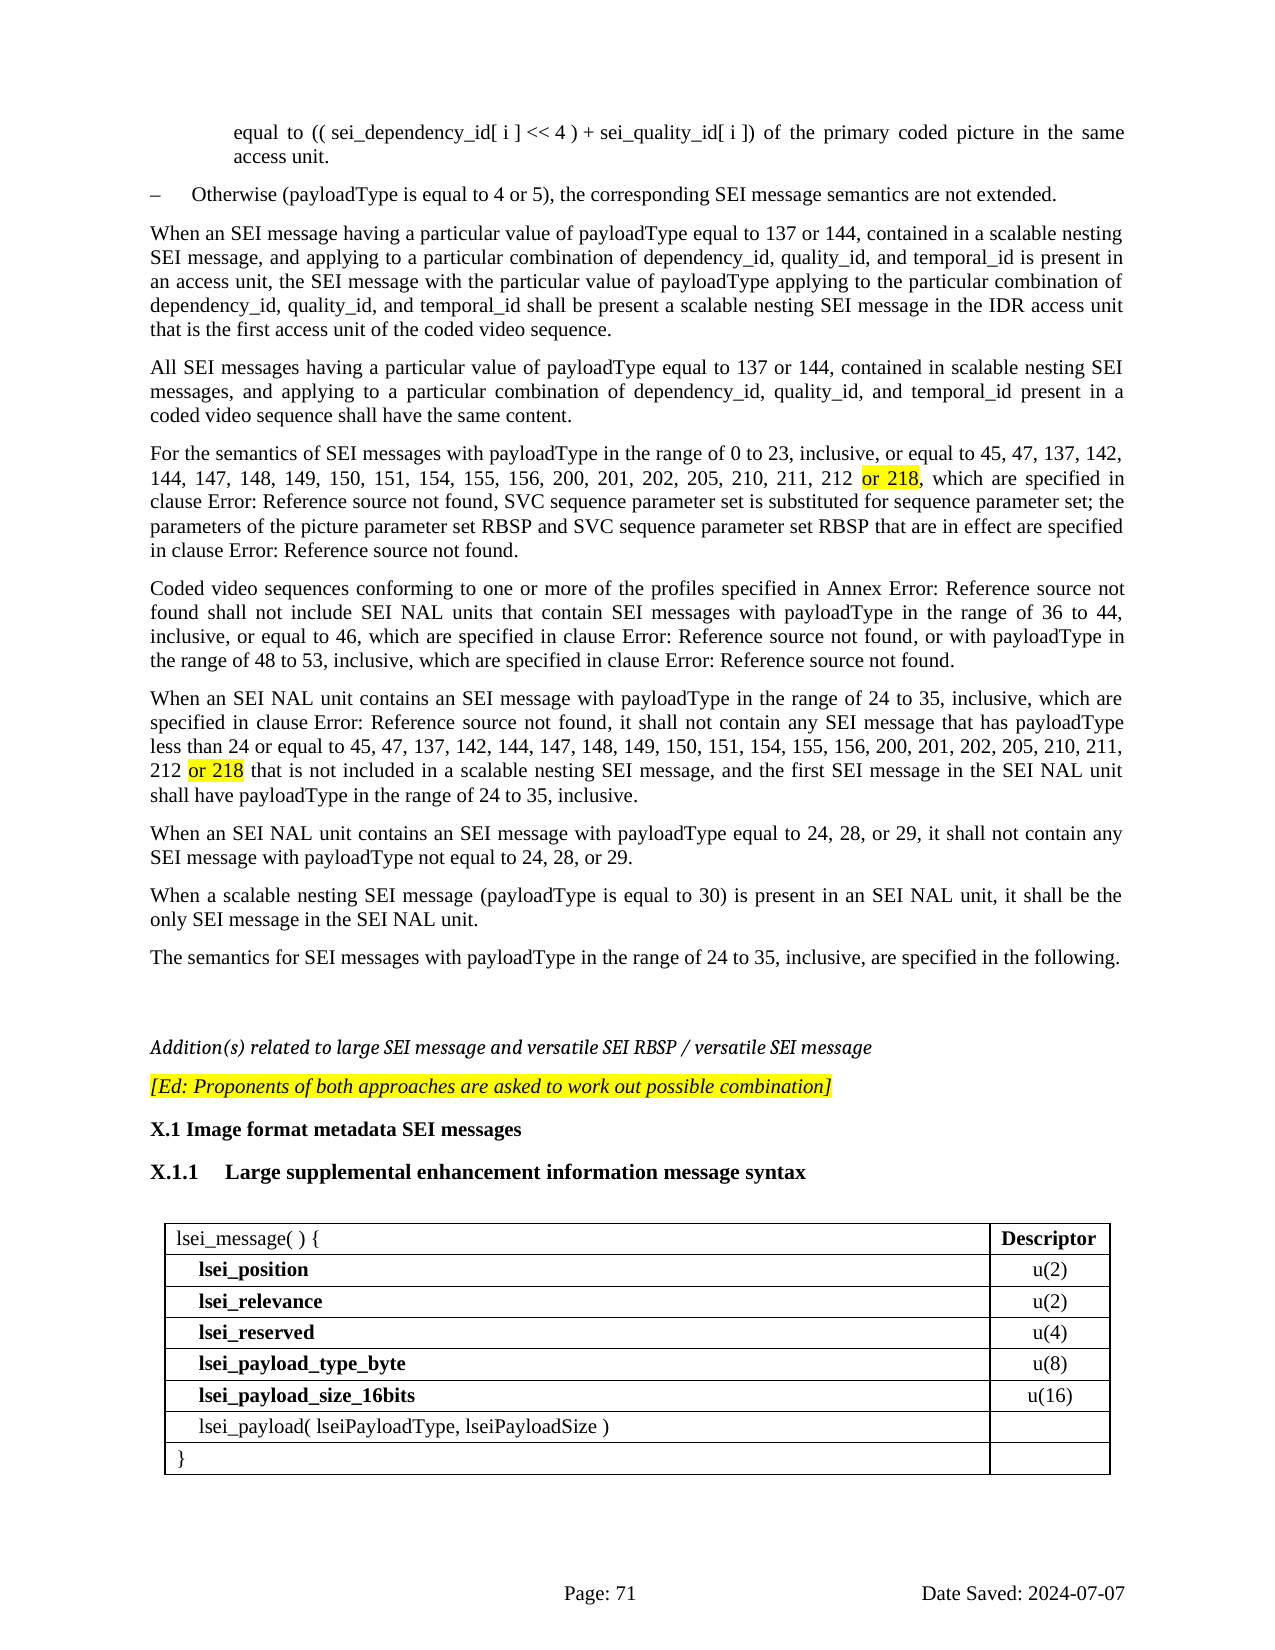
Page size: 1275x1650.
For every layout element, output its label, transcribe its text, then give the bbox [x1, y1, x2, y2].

text All SEI messages having a particular value of payloadType equal to 137 or 144, contained in scalable nesting SEI messages, and applying to a particular combination of dependency_id, quality_id, and temporal_id present in a coded video sequence shall have the same content. [150, 355, 1125, 427]
text When an SEI message having a particular value of payloadType equal to 137 or 144, contained in a scalable nesting SEI message, and applying to a particular combination of dependency_id, quality_id, and temporal_id is present in an access unit, the SEI message with the particular value of payloadType applying to the particular combination of dependency_id, quality_id, and temporal_id shall be present a scalable nesting SEI message in the IDR access unit that is the first access unit of the coded video sequence. [150, 221, 1125, 341]
table_cell [991, 1443, 1109, 1474]
table_cell lsei_payload_type_byte [166, 1349, 989, 1379]
text When an SEI NAL unit contains an SEI message with payloadType equal to 24, 28, or 29, it shall not contain any SEI message with payloadType not equal to 24, 28, or 29. [150, 821, 1125, 869]
table_cell lsei_payload_size_16bits [166, 1381, 989, 1411]
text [233, 120, 1125, 168]
table_header lsei_message( ) { [166, 1224, 989, 1254]
table_cell [991, 1412, 1109, 1442]
text When a scalable nesting SEI message (payloadType is equal to 30) is present in an SEI NAL unit, it shall be the only SEI message in the SEI NAL unit. [150, 883, 1125, 931]
table_cell u(2) [991, 1255, 1109, 1286]
table_cell u(16) [991, 1381, 1109, 1411]
table_cell u(4) [991, 1318, 1109, 1348]
table_cell lsei_payload( lseiPayloadType, lseiPayloadSize ) [166, 1412, 989, 1442]
table_cell } [166, 1443, 989, 1474]
table_cell lsei_position [166, 1255, 989, 1286]
table_cell u(8) [991, 1349, 1109, 1379]
text X.1 Image format metadata SEI messages [150, 1116, 1125, 1141]
table_cell u(2) [991, 1287, 1109, 1317]
table_cell lsei_relevance [166, 1287, 989, 1317]
table_header Descriptor [991, 1224, 1109, 1254]
text – Otherwise (payloadType is equal to 4 or 5), the corresponding SEI message semantics are not extended. [150, 182, 1125, 206]
text [Ed: Proponents of both approaches are asked to work out possible combination] [150, 1073, 1125, 1098]
text X.1.1 Large supplemental enhancement information message syntax [150, 1159, 1125, 1184]
table_cell lsei_reserved [166, 1318, 989, 1348]
text The semantics for SEI messages with payloadType in the range of 24 to 35, inclusive, are specified in the following. [150, 945, 1125, 969]
text Addition(s) related to large SEI message and versatile SEI RBSP / versatile SEI message [150, 1035, 1125, 1059]
